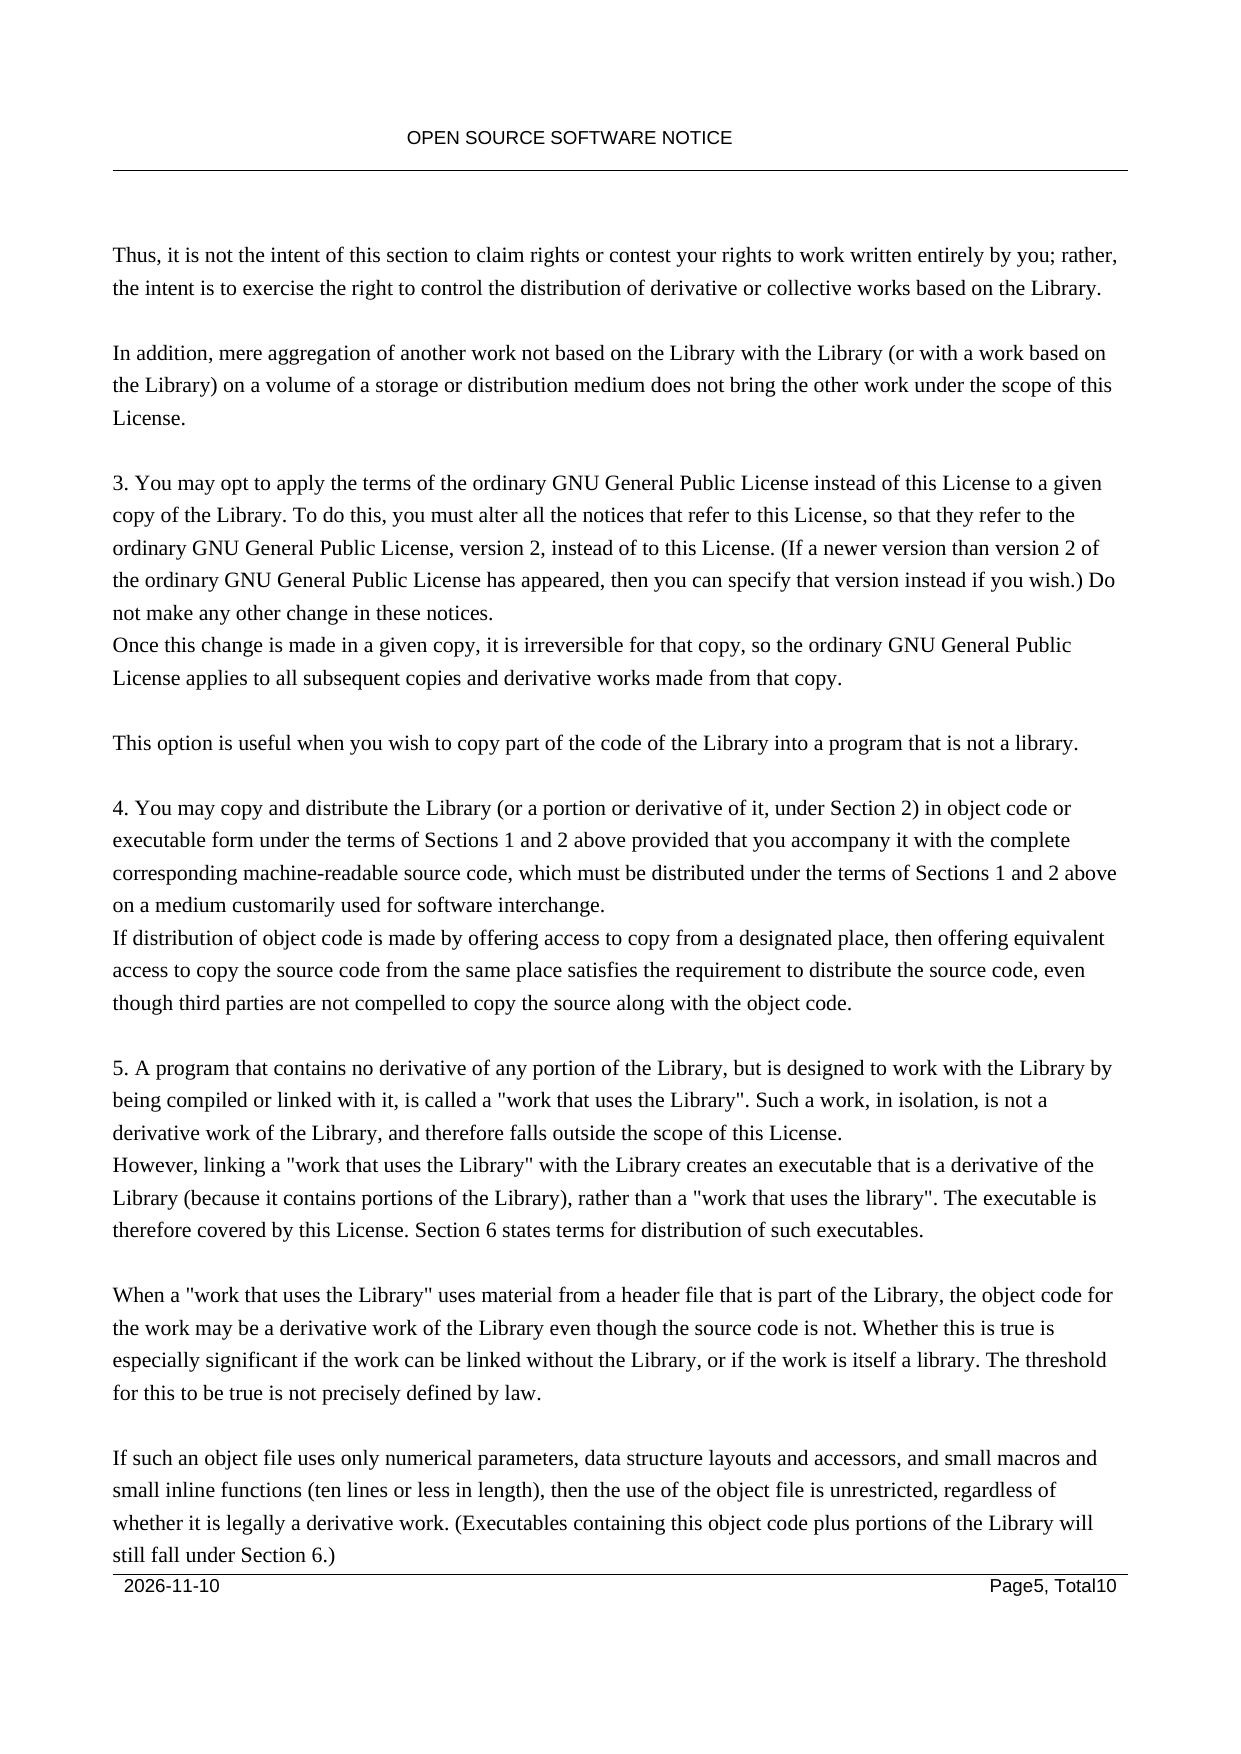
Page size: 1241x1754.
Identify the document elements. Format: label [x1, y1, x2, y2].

text [112, 206, 1128, 1571]
